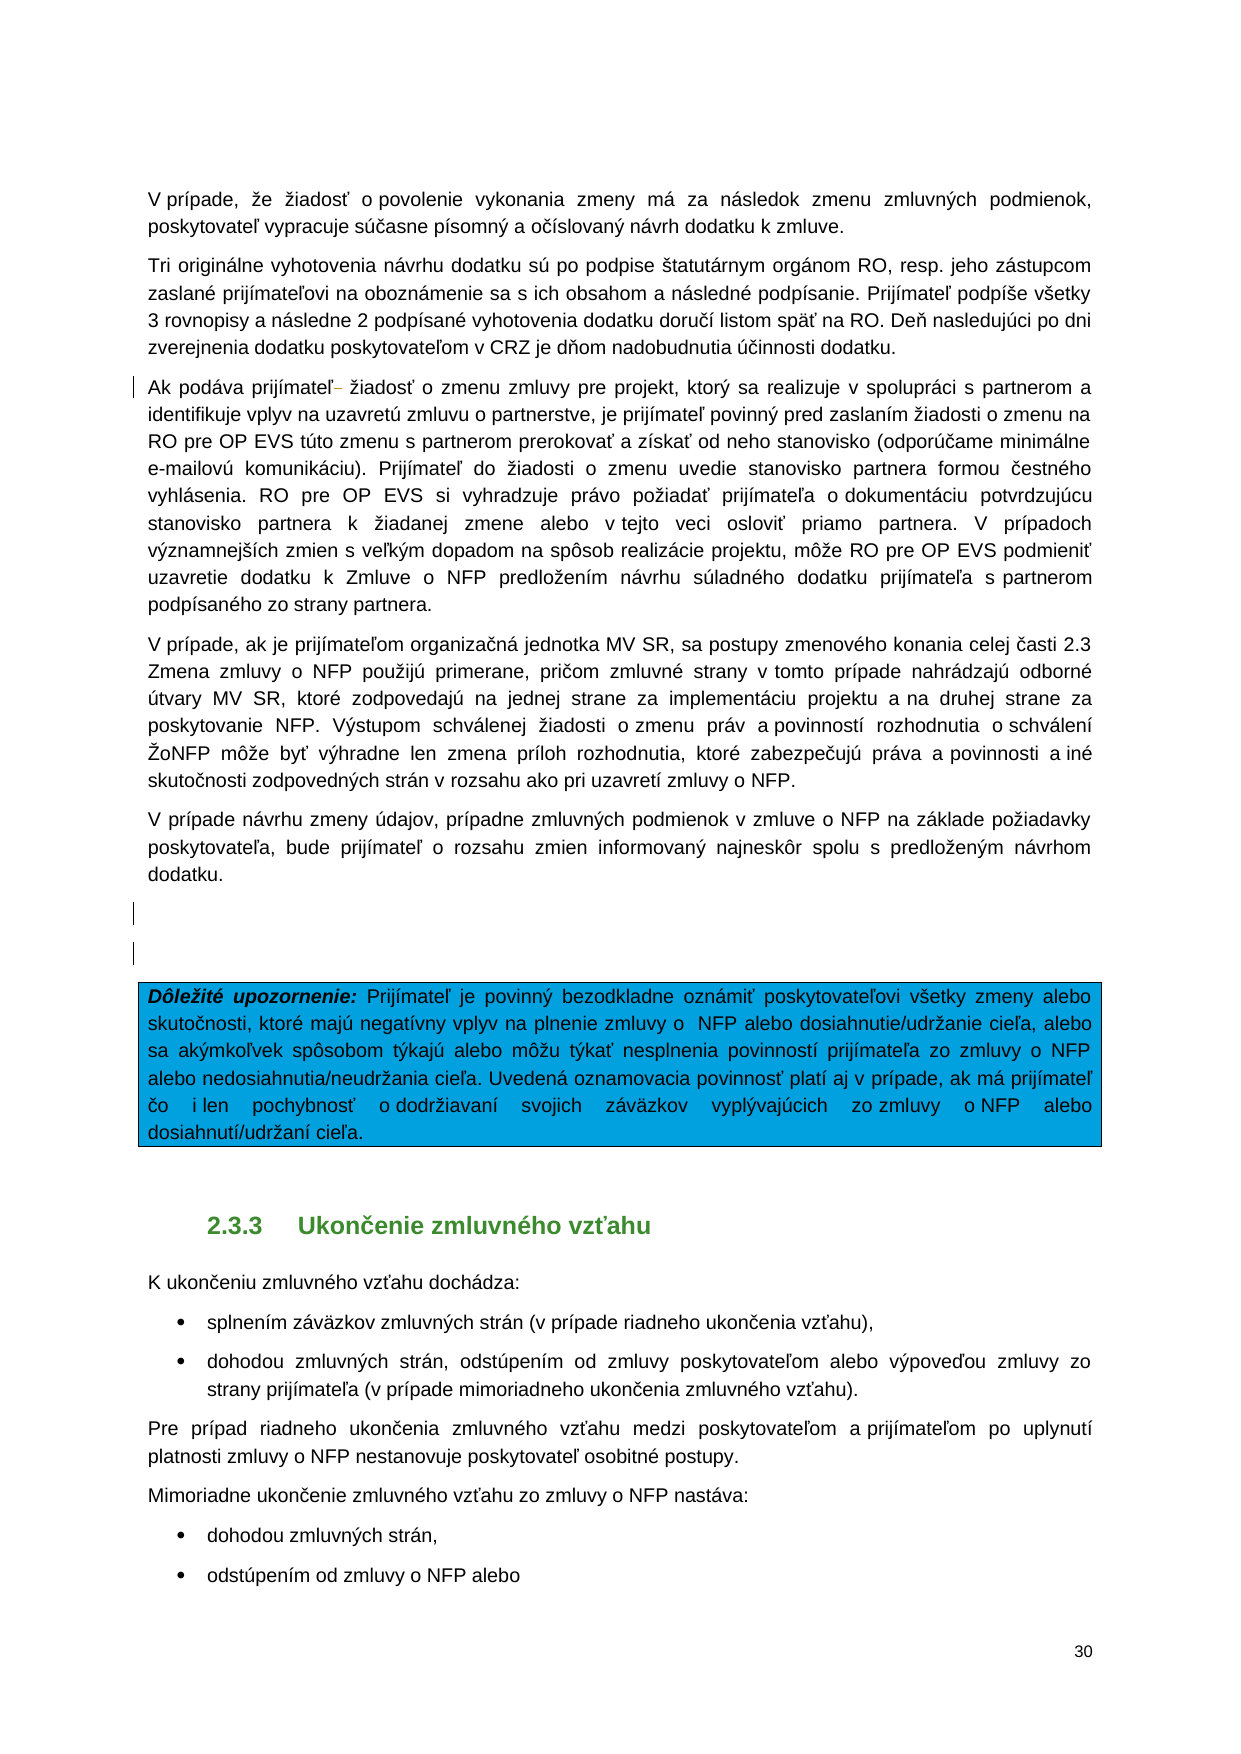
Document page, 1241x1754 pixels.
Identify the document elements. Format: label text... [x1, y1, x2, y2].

subtitle Ukončenie zmluvného vzťahu [207, 1211, 1092, 1240]
text Pre prípad riadneho ukončenia zmluvného vzťahu medzi poskytovateľom a prijímateľom po uplynutí platnosti zmluvy o NFP nestanovuje poskytovateľ osobitné postupy. [148, 1417, 1092, 1467]
list dohodou zmluvných strán, odstúpením od zmluvy poskytovateľom alebo výpoveďou zmluvy zo strany prijímateľa (v prípade mimoriadneho ukončenia zmluvného vzťahu). [177, 1350, 1092, 1400]
list splnením záväzkov zmluvných strán (v prípade riadneho ukončenia vzťahu), [177, 1311, 1092, 1333]
text Tri originálne vyhotovenia návrhu dodatku sú po podpise štatutárnym orgánom RO, resp. jeho zástupcom zaslané prijímateľovi na oboznámenie sa s ich obsahom a následné podpísanie. Prijímateľ podpíše všetky 3 rovnopisy a následne 2 podpísané vyhotovenia dodatku doručí listom späť na RO. Deň nasledujúci po dni zverejnenia dodatku poskytovateľom v CRZ je dňom nadobudnutia účinnosti dodatku. [148, 254, 1092, 358]
text V prípade, že žiadosť o povolenie vykonania zmeny má za následok zmenu zmluvných podmienok, poskytovateľ vypracuje súčasne písomný a očíslovaný návrh dodatku k zmluve. [148, 187, 1092, 237]
text odstúpením od zmluvy o NFP alebo [177, 1564, 1092, 1586]
text Ak podáva prijímateľ žiadosť o zmenu zmluvy pre projekt, ktorý sa realizuje v spolupráci s partnerom a identifikuje vplyv na uzavretú zmluvu o partnerstve, je prijímateľ povinný pred zaslaním žiadosti o zmenu na RO pre OP EVS túto zmenu s partnerom prerokovať a získať od neho stanovisko (odporúčame minimálne e-mailovú komunikáciu). Prijímateľ do žiadosti o zmenu uvedie stanovisko partnera formou čestného vyhlásenia. RO pre OP EVS si vyhradzuje právo požiadať prijímateľa o dokumentáciu potvrdzujúcu stanovisko partnera k žiadanej zmene alebo v tejto veci osloviť priamo partnera. V prípadoch významnejších zmien s veľkým dopadom na spôsob realizácie projektu, môže RO pre OP EVS podmieniť uzavretie dodatku k Zmluve o NFP predložením návrhu súladného dodatku prijímateľa s partnerom podpísaného zo strany partnera. [148, 376, 1092, 616]
text dohodou zmluvných strán, [177, 1524, 1092, 1547]
text V prípade návrhu zmeny údajov, prípadne zmluvných podmienok v zmluve o NFP na základe požiadavky poskytovateľa, bude prijímateľ o rozsahu zmien informovaný najneskôr spolu s predloženým návrhom dodatku. [148, 808, 1092, 885]
list V prípade, ak je prijímateľom organizačná jednotka MV SR, sa postupy zmenového konania celej časti 2.3 Zmena zmluvy o NFP použijú primerane, pričom zmluvné strany v tomto prípade nahrádzajú odborné útvary MV SR, ktoré zodpovedajú na jednej strane za implementáciu projektu a na druhej strane za poskytovanie NFP. Výstupom schválenej žiadosti o zmenu práv a povinností rozhodnutia o schválení ŽoNFP môže byť výhradne len zmena príloh rozhodnutia, ktoré zabezpečujú práva a povinnosti a iné skutočnosti zodpovedných strán v rozsahu ako pri uzavretí zmluvy o NFP. [148, 633, 1092, 791]
text K ukončeniu zmluvného vzťahu dochádza: [148, 1271, 1092, 1293]
text Mimoriadne ukončenie zmluvného vzťahu zo zmluvy o NFP nastáva: [148, 1484, 1092, 1507]
text Dôležité upozornenie: Prijímateľ je povinný bezodkladne oznámiť poskytovateľovi všetky zmeny alebo skutočnosti, ktoré majú negatívny vplyv na plnenie zmluvy o NFP alebo dosiahnutie/udržanie cieľa, alebo sa akýmkoľvek spôsobom týkajú alebo môžu týkať nesplnenia povinností prijímateľa zo zmluvy o NFP alebo nedosiahnutia/neudržania cieľa. Uvedená oznamovacia povinnosť platí aj v prípade, ak má prijímateľ čo i len pochybnosť o dodržiavaní svojich záväzkov vyplývajúcich zo zmluvy o NFP alebo dosiahnutí/udržaní cieľa. [139, 983, 1101, 1146]
